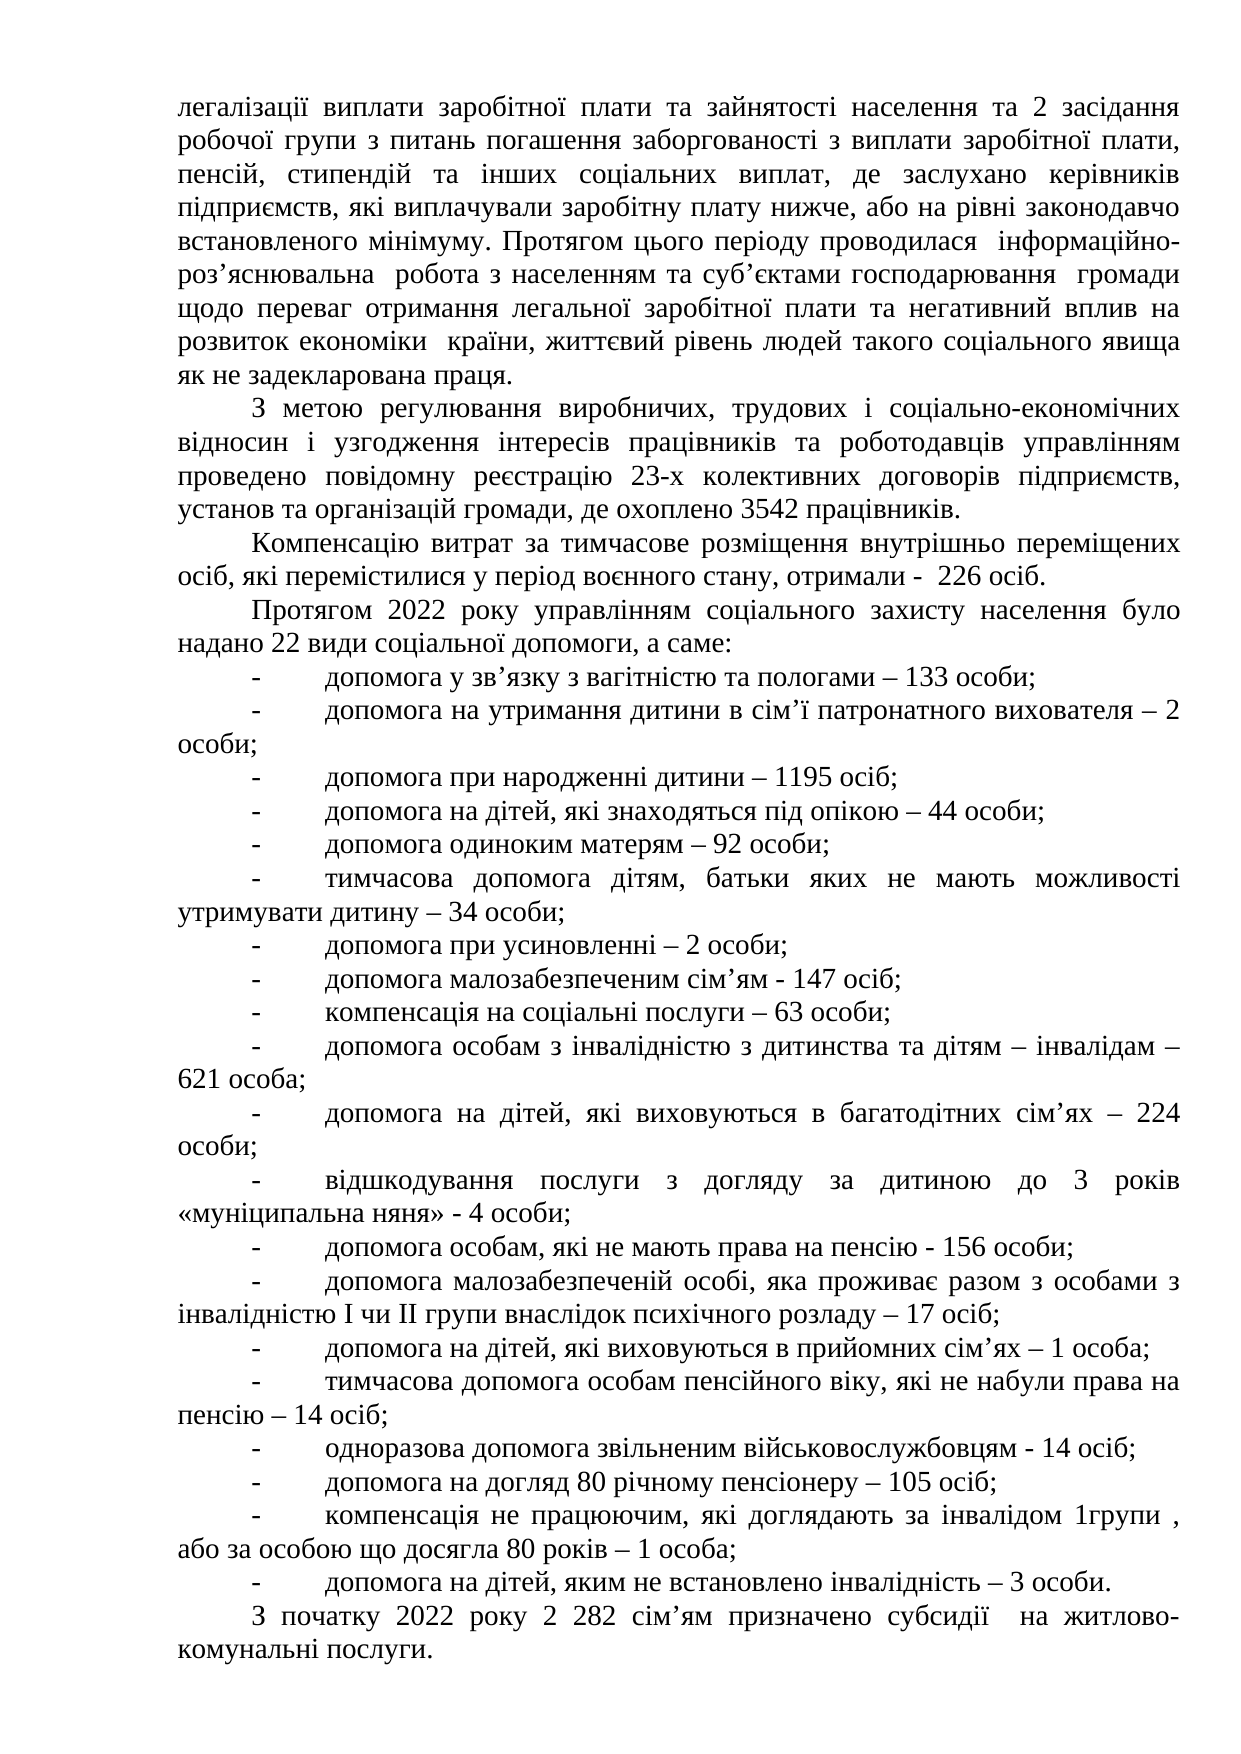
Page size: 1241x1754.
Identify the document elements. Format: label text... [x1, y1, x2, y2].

list допомога малозабезпеченій особі, яка проживає разом з особами з інвалідністю І чи ІІ групи внаслідок психічного розладу – 17 осіб; [177, 1263, 1181, 1330]
list відшкодування послуги з догляду за дитиною до 3 років «муніципальна няня» - 4 особи; [177, 1162, 1181, 1229]
list допомога малозабезпеченим сім’ям - 147 осіб; [177, 961, 1181, 994]
list допомога на дітей, які знаходяться під опікою – 44 особи; [177, 793, 1181, 827]
list компенсація не працюючим, які доглядають за інвалідом 1групи , або за особою що досягла 80 років – 1 особа; [177, 1497, 1181, 1564]
list допомога на дітей, яким не встановлено інвалідність – 3 особи. [177, 1564, 1181, 1598]
list допомога особам, які не мають права на пенсію - 156 особи; [177, 1229, 1181, 1263]
list тимчасова допомога дітям, батьки яких не мають можливості утримувати дитину – 34 особи; [177, 860, 1181, 927]
list одноразова допомога звільненим військовослужбовцям - 14 осіб; [177, 1430, 1181, 1464]
list тимчасова допомога особам пенсійного віку, які не набули права на пенсію – 14 осіб; [177, 1363, 1181, 1430]
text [177, 89, 1181, 391]
list допомога на утримання дитини в сім’ї патронатного вихователя – 2 особи; [177, 692, 1181, 759]
list допомога на дітей, які виховуються в прийомних сім’ях – 1 особа; [177, 1330, 1181, 1363]
text Протягом 2022 року управлінням соціального захисту населення було надано 22 види соціальної допомоги, а саме: [177, 592, 1181, 659]
list допомога при народженні дитини – 1195 осіб; [177, 759, 1181, 793]
list допомога одиноким матерям – 92 особи; [177, 827, 1181, 860]
list допомога при усиновленні – 2 особи; [177, 927, 1181, 961]
list допомога на догляд 80 річному пенсіонеру – 105 осіб; [177, 1464, 1181, 1497]
list компенсація на соціальні послуги – 63 особи; [177, 994, 1181, 1028]
list З початку 2022 року 2 282 сім’ям призначено субсидії на житлово-комунальні послуги. [177, 1598, 1181, 1665]
list допомога на дітей, які виховуються в багатодітних сім’ях – 224 особи; [177, 1095, 1181, 1162]
list допомога у зв’язку з вагітністю та пологами – 133 особи; [177, 659, 1181, 692]
list допомога особам з інвалідністю з дитинства та дітям – інвалідам – 621 особа; [177, 1028, 1181, 1095]
text З метою регулювання виробничих, трудових і соціально-економічних відносин і узгодження інтересів працівників та роботодавців управлінням проведено повідомну реєстрацію 23-х колективних договорів підприємств, установ та організацій громади, де охоплено 3542 працівників. [177, 391, 1181, 525]
text Компенсацію витрат за тимчасове розміщення внутрішньо переміщених осіб, які перемістилися у період воєнного стану, отримали - 226 осіб. [930, 558, 1181, 592]
